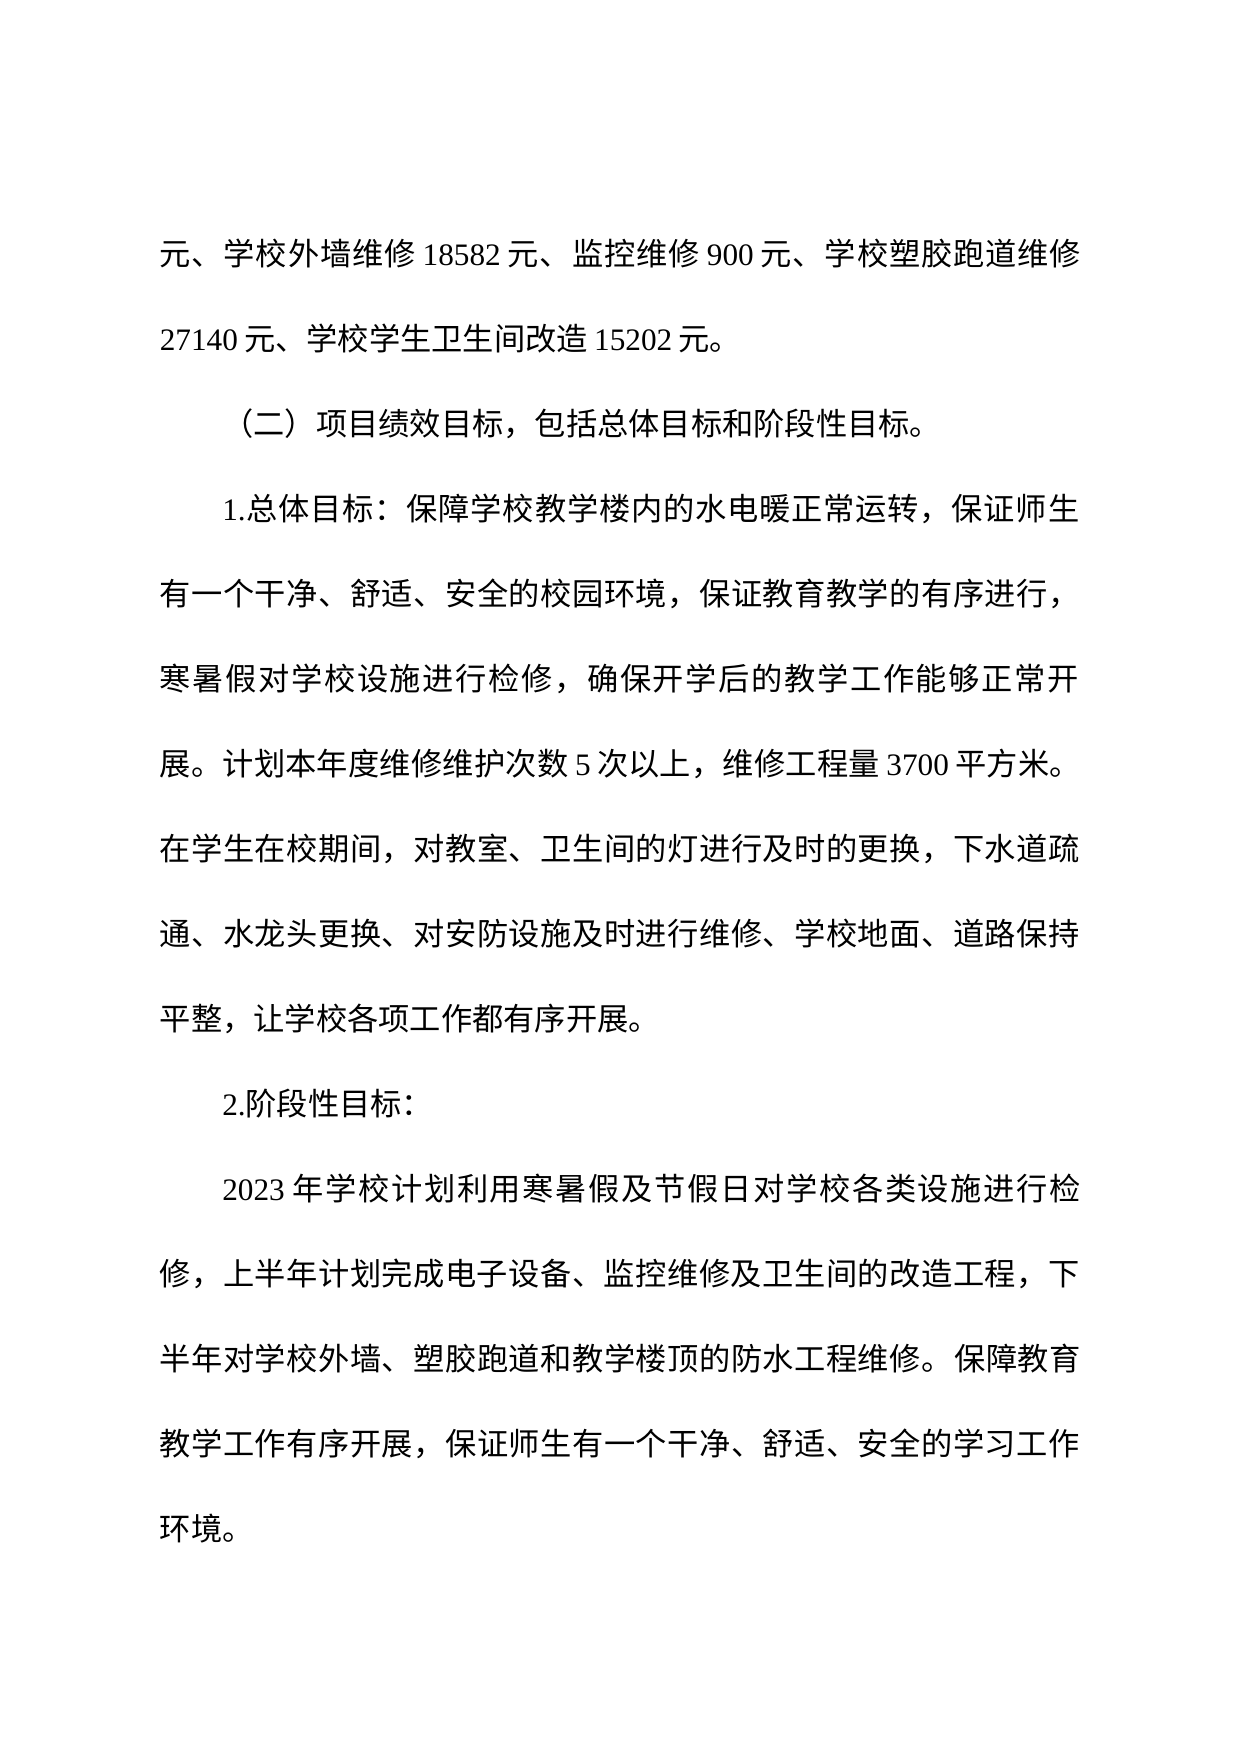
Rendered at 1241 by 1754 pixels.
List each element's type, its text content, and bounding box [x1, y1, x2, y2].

text 2023年学校计划利用寒暑假及节假日对学校各类设施进行检修，上半年计划完成电子设备、监控维修及卫生间的改造工程，下半年对学校外墙、塑胶跑道和教学楼顶的防水工程维修。保障教育教学工作有序开展，保证师生有一个干净、舒适、安全的学习工作环境。 [159, 1144, 1081, 1569]
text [159, 209, 1081, 379]
text （二）项目绩效目标，包括总体目标和阶段性目标。 [159, 379, 1081, 464]
text 1.总体目标：保障学校教学楼内的水电暖正常运转，保证师生有一个干净、舒适、安全的校园环境，保证教育教学的有序进行，寒暑假对学校设施进行检修，确保开学后的教学工作能够正常开展。计划本年度维修维护次数5次以上，维修工程量3700平方米。在学生在校期间，对教室、卫生间的灯进行及时的更换，下水道疏通、水龙头更换、对安防设施及时进行维修、学校地面、道路保持平整，让学校各项工作都有序开展。 [159, 464, 1081, 1059]
text 2.阶段性目标： [159, 1059, 1081, 1144]
